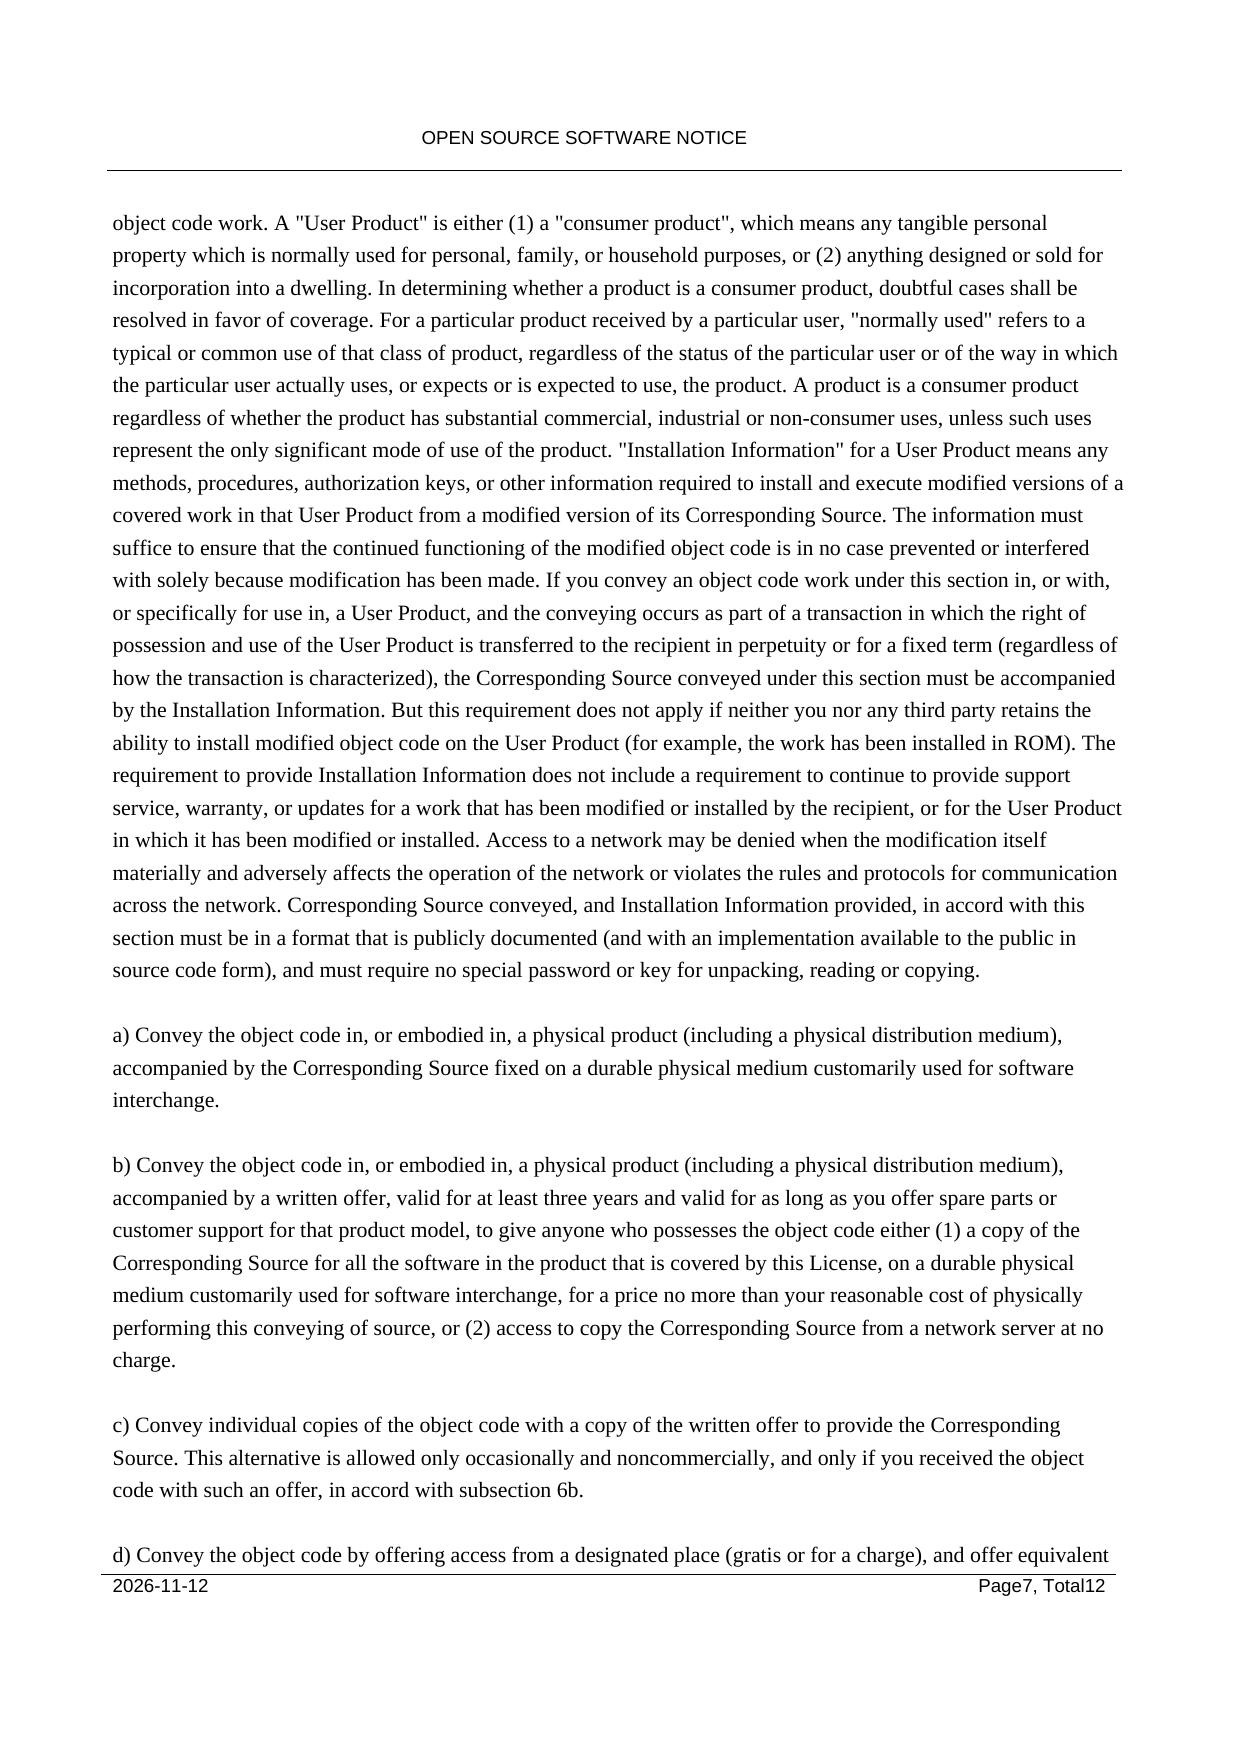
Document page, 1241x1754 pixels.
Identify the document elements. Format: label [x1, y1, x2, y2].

text [112, 206, 1128, 1571]
